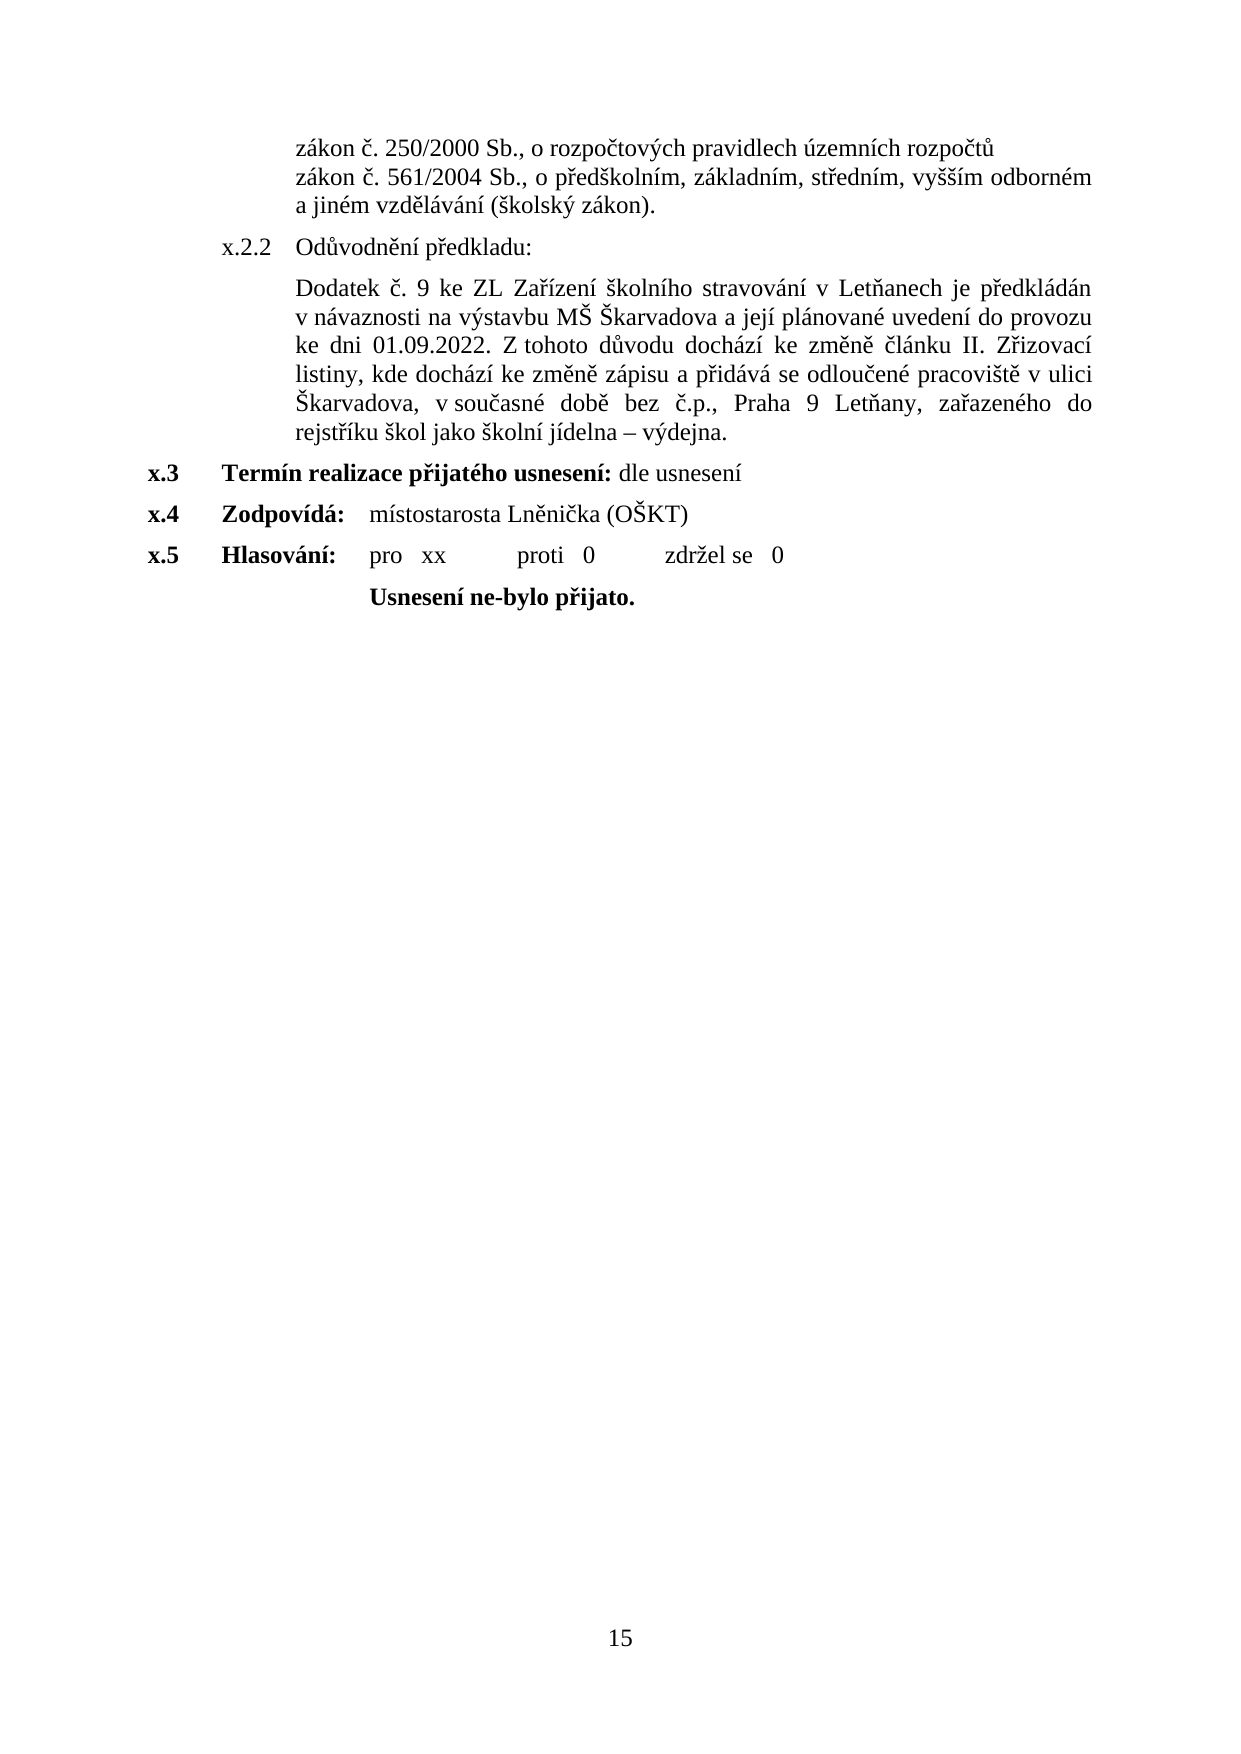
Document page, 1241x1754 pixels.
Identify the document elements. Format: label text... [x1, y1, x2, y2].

text zákon č. 250/2000 Sb., o rozpočtových pravidlech územních rozpočtů [295, 133, 1093, 162]
text zákon č. 561/2004 Sb., o předškolním, základním, středním, vyšším odborném a jiném vzdělávání (školský zákon). [295, 162, 1093, 219]
text x.3 Termín realizace přijatého usnesení: dle usnesení [148, 458, 1093, 487]
text x.2.2 Odůvodnění předkladu: [221, 232, 1093, 260]
text x.4 Zodpovídá: místostarosta Lněnička (OŠKT) [148, 499, 1093, 528]
text x.5 Hlasování: pro xx proti 0 zdržel se 0 [148, 540, 1093, 569]
text Dodatek č. 9 ke ZL Zařízení školního stravování v Letňanech je předkládán v návaznosti na výstavbu MŠ Škarvadova a její plánované uvedení do provozu ke dni 01.09.2022. Z tohoto důvodu dochází ke změně článku II. Zřizovací listiny, kde dochází ke změně zápisu a přidává se odloučené pracoviště v ulici Škarvadova, v současné době bez č.p., Praha 9 Letňany, zařazeného do rejstříku škol jako školní jídelna – výdejna. [295, 273, 1093, 445]
text Usnesení ne-bylo přijato. [369, 582, 1093, 610]
